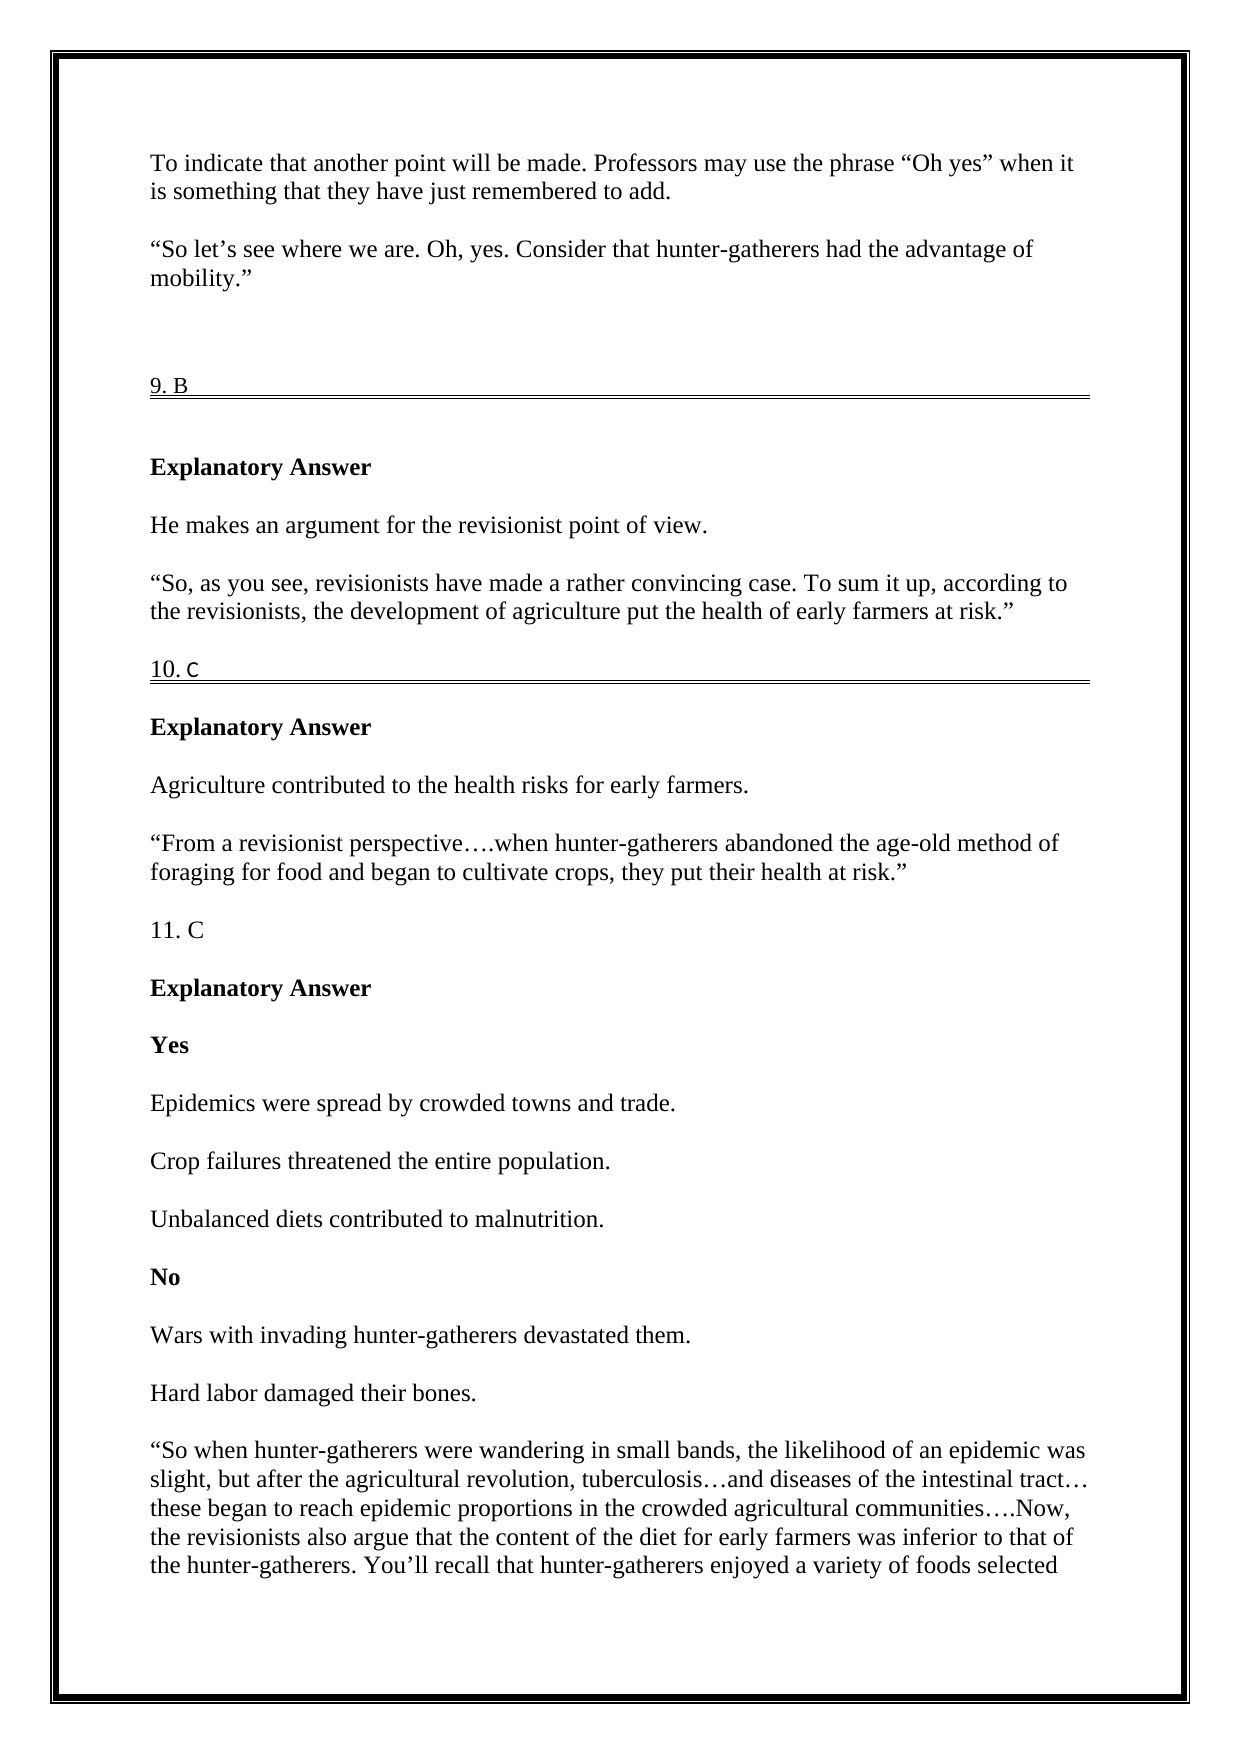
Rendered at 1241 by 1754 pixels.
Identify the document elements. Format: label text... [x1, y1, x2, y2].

text Hard labor damaged their bones. [150, 1378, 1090, 1406]
text “So, as you see, revisionists have made a rather convincing case. To sum it up, according to the revisionists, the development of agriculture put the health of early farmers at risk.” [150, 568, 1090, 625]
text “From a revisionist perspective….when hunter-gatherers abandoned the age-old method of foraging for food and began to cultivate crops, they put their health at risk.” [150, 828, 1090, 886]
text Epidemics were spread by crowded towns and trade. [150, 1088, 1090, 1117]
text Crop failures threatened the entire population. [150, 1146, 1090, 1175]
text To indicate that another point will be made. Professors may use the phrase “Oh yes” when it is something that they have just remembered to add. [150, 148, 1090, 205]
text He makes an argument for the revisionist point of view. [150, 510, 1090, 538]
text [150, 1436, 1090, 1579]
text Wars with invading hunter-gatherers devastated them. [150, 1320, 1090, 1348]
text Unbalanced diets contributed to malnutrition. [150, 1204, 1090, 1233]
text Explanatory Answer [150, 712, 1090, 741]
text 11. C [150, 915, 1090, 943]
text Explanatory Answer [150, 452, 1090, 481]
text 10. C [150, 654, 1090, 680]
text Agriculture contributed to the health risks for early farmers. [150, 770, 1090, 799]
text No [150, 1262, 1090, 1291]
text “So let’s see where we are. Oh, yes. Consider that hunter-gatherers had the advantage of mobility.” [150, 234, 1090, 292]
text 9. B [150, 372, 1090, 395]
text Explanatory Answer Yes [150, 973, 1090, 1059]
